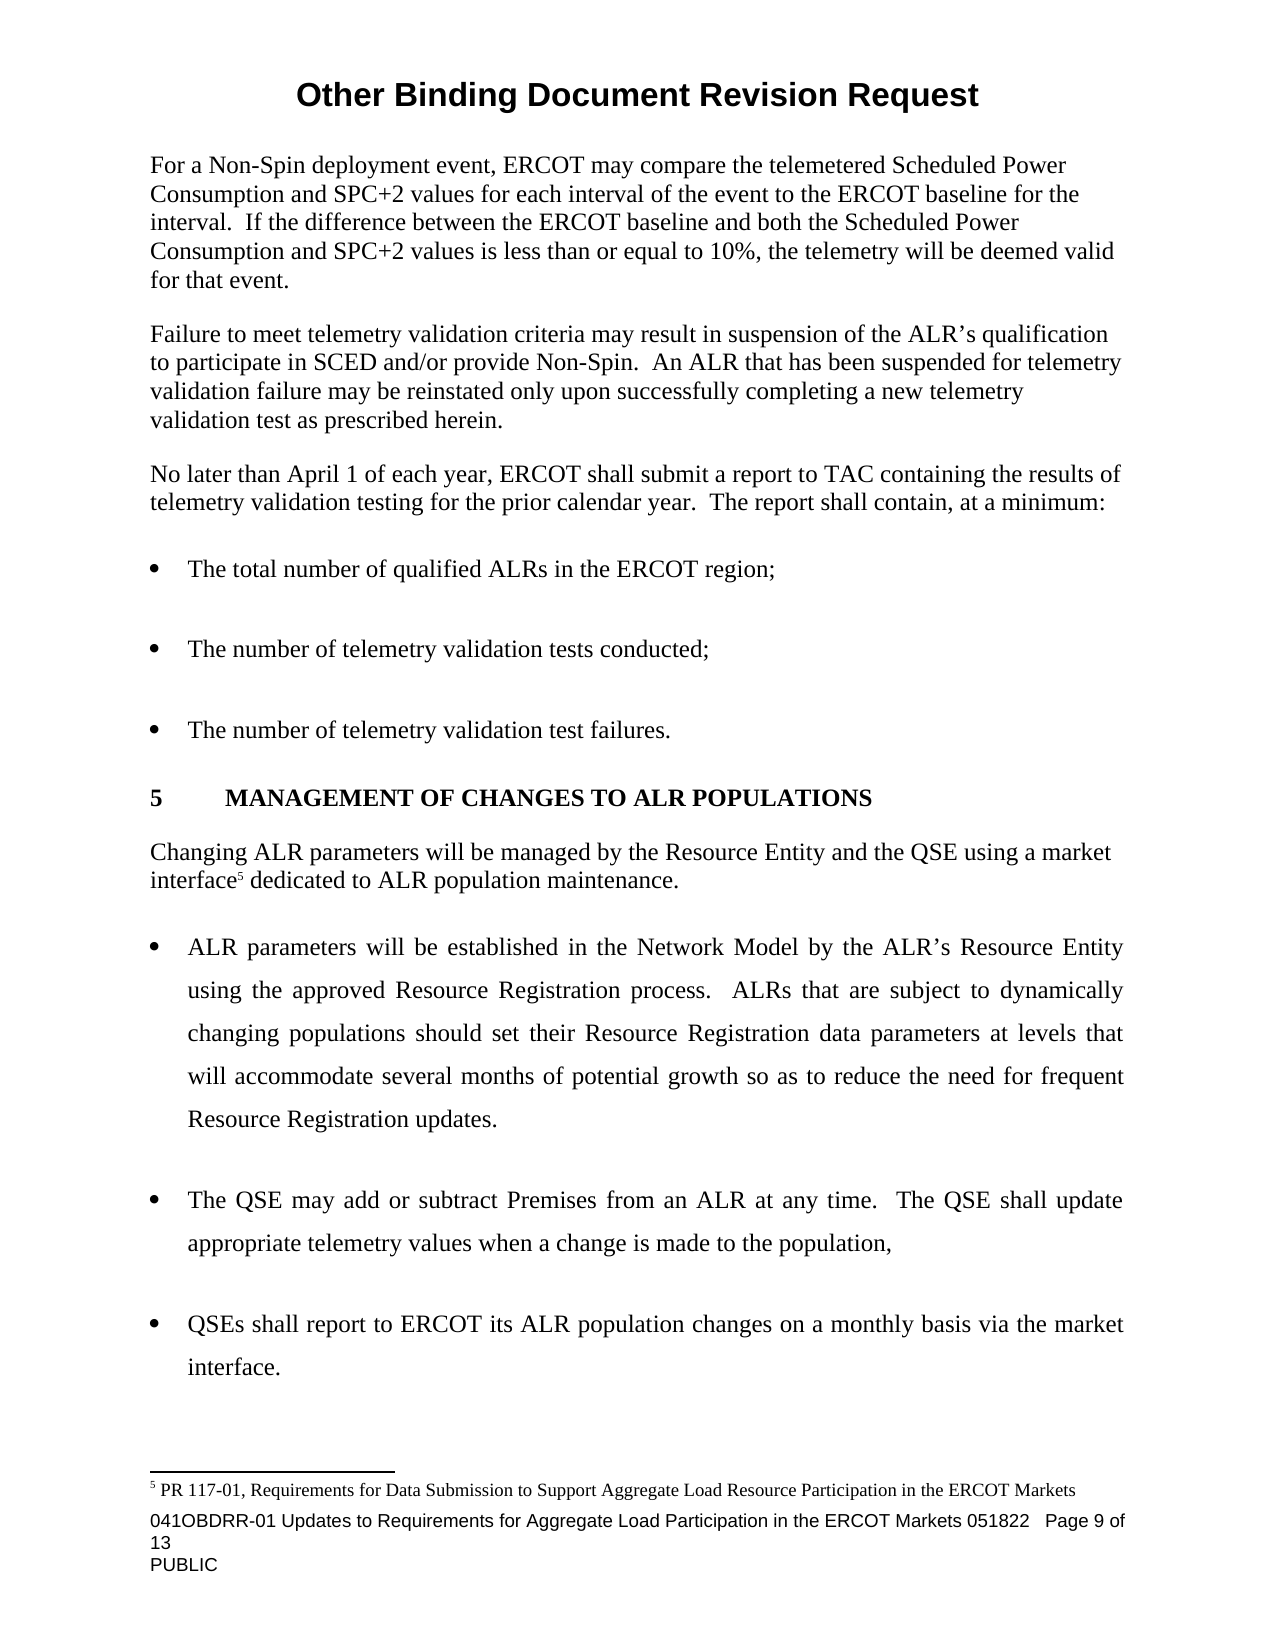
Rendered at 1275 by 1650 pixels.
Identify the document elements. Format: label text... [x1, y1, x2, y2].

text Changing ALR parameters will be managed by the Resource Entity and the QSE using a market interface dedicated to ALR population maintenance. [150, 837, 1125, 894]
list The number of telemetry validation tests conducted; [150, 634, 1125, 663]
list The QSE may add or subtract Premises from an ALR at any time. The QSE shall update appropriate telemetry values when a change is made to the population, [150, 1185, 1125, 1257]
list The number of telemetry validation test failures. [150, 715, 1125, 744]
text No later than April 1 of each year, ERCOT shall submit a report to TAC containing the results of telemetry validation testing for the prior calendar year. The report shall contain, at a minimum: [150, 459, 1125, 516]
list The total number of qualified ALRs in the ERCOT region; [150, 554, 1125, 582]
text 5 Management of Changes to ALR Populations [150, 783, 1125, 812]
text Failure to meet telemetry validation criteria may result in suspension of the ALR’s qualification to participate in SCED and/or provide Non-Spin. An ALR that has been suspended for telemetry validation failure may be reinstated only upon successfully completing a new telemetry validation test as prescribed herein. [150, 319, 1125, 434]
text For a Non-Spin deployment event, ERCOT may compare the telemetered Scheduled Power Consumption and SPC+2 values for each interval of the event to the ERCOT baseline for the interval. If the difference between the ERCOT baseline and both the Scheduled Power Consumption and SPC+2 values is less than or equal to 10%, the telemetry will be deemed valid for that event. [150, 150, 1125, 294]
list QSEs shall report to ERCOT its ALR population changes on a monthly basis via the market interface. [150, 1309, 1125, 1381]
list ALR parameters will be established in the Network Model by the ALR’s Resource Entity using the approved Resource Registration process. ALRs that are subject to dynamically changing populations should set their Resource Registration data parameters at levels that will accommodate several months of potential growth so as to reduce the need for frequent Resource Registration updates. [150, 932, 1125, 1133]
